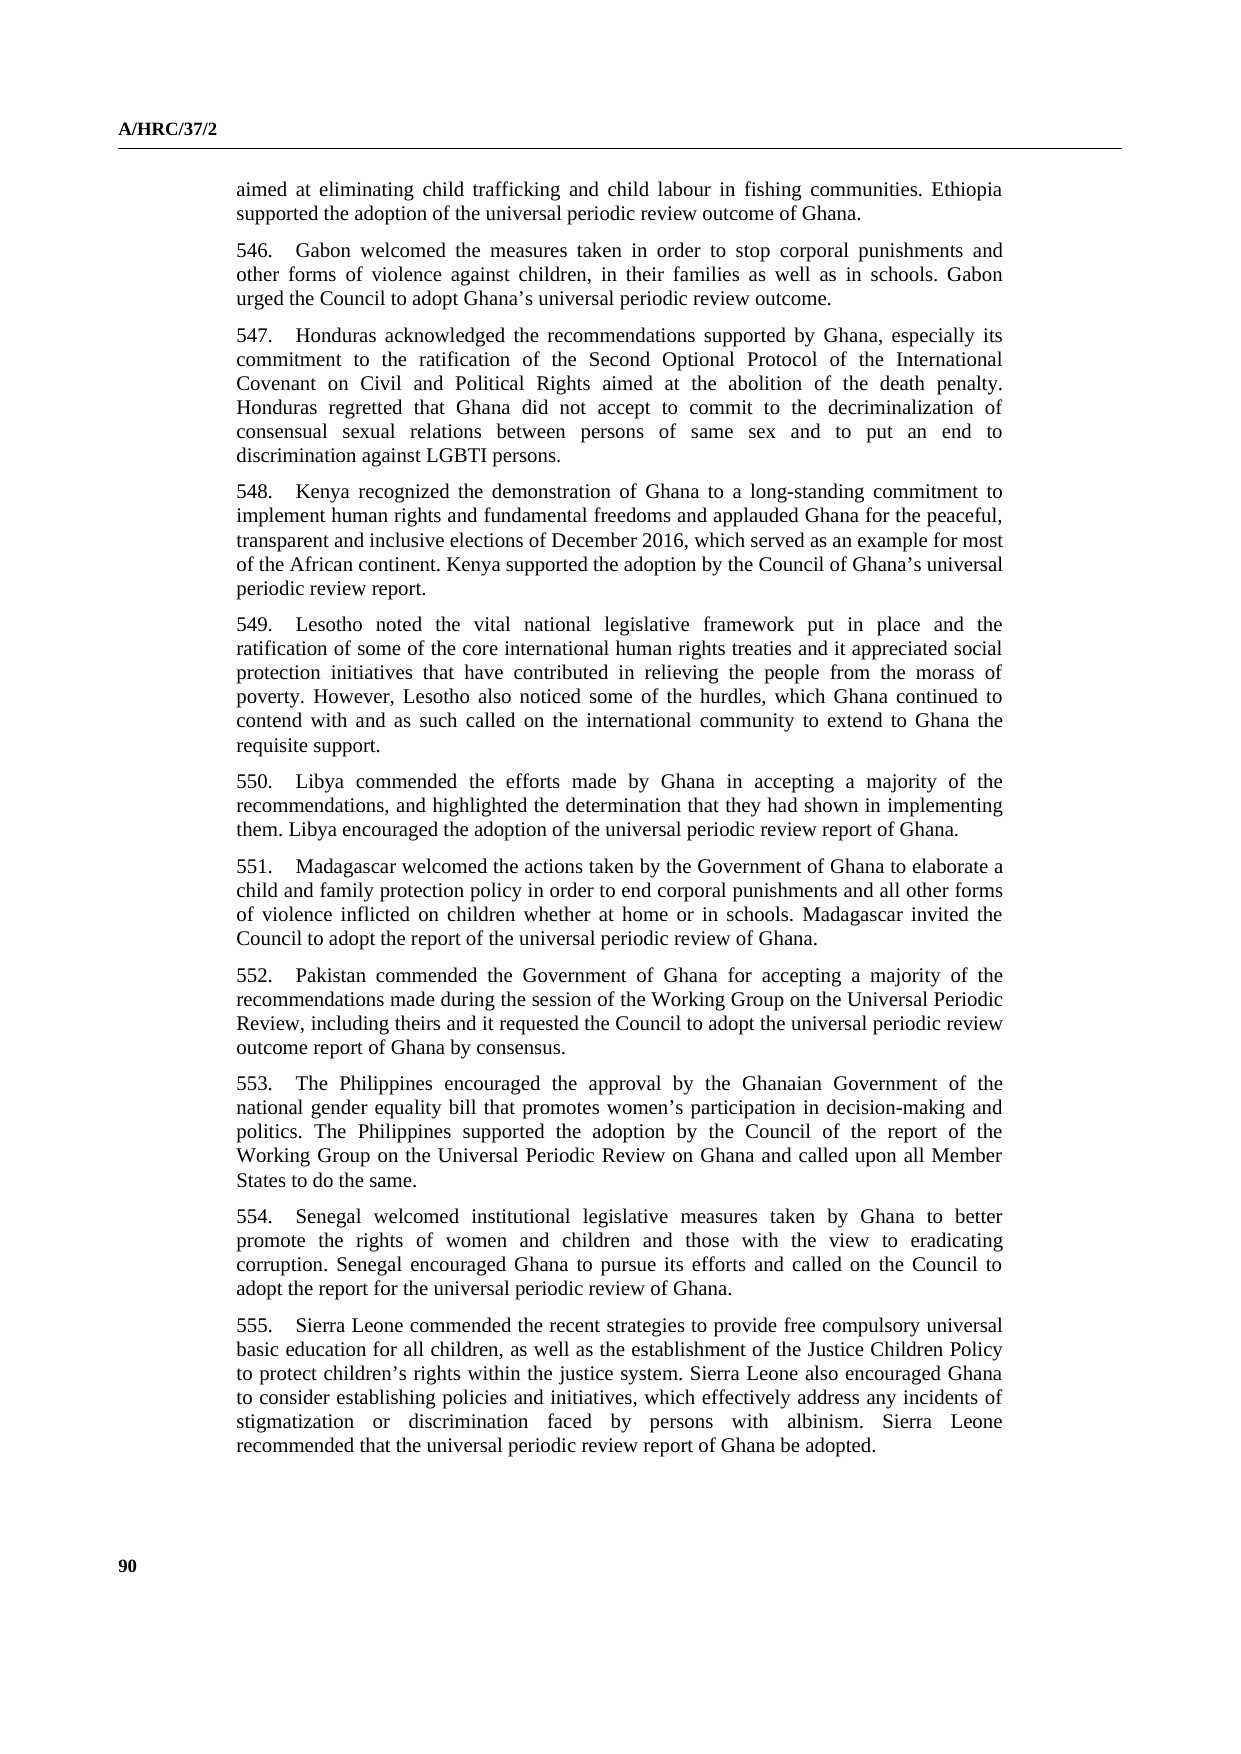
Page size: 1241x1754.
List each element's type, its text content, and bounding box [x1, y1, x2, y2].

text 547. Honduras acknowledged the recommendations supported by Ghana, especially its commitment to the ratification of the Second Optional Protocol of the International Covenant on Civil and Political Rights aimed at the abolition of the death penalty. Honduras regretted that Ghana did not accept to commit to the decriminalization of consensual sexual relations between persons of same sex and to put an end to discrimination against LGBTI persons. [236, 322, 1004, 467]
text 553. The Philippines encouraged the approval by the Ghanaian Government of the national gender equality bill that promotes women’s participation in decision-making and politics. The Philippines supported the adoption by the Council of the report of the Working Group on the Universal Periodic Review on Ghana and called upon all Member States to do the same. [236, 1071, 1004, 1192]
text 551. Madagascar welcomed the actions taken by the Government of Ghana to elaborate a child and family protection policy in order to end corporal punishments and all other forms of violence inflicted on children whether at home or in schools. Madagascar invited the Council to adopt the report of the universal periodic review of Ghana. [236, 854, 1004, 950]
text 548. Kenya recognized the demonstration of Ghana to a long-standing commitment to implement human rights and fundamental freedoms and applauded Ghana for the peaceful, transparent and inclusive elections of December 2016, which served as an example for most of the African continent. Kenya supported the adoption by the Council of Ghana’s universal periodic review report. [236, 479, 1004, 600]
text 555. Sierra Leone commended the recent strategies to provide free compulsory universal basic education for all children, as well as the establishment of the Justice Children Policy to protect children’s rights within the justice system. Sierra Leone also encouraged Ghana to consider establishing policies and initiatives, which effectively address any incidents of stigmatization or discrimination faced by persons with albinism. Sierra Leone recommended that the universal periodic review report of Ghana be adopted. [236, 1313, 1004, 1457]
text 554. Senegal welcomed institutional legislative measures taken by Ghana to better promote the rights of women and children and those with the view to eradicating corruption. Senegal encouraged Ghana to pursue its efforts and called on the Council to adopt the report for the universal periodic review of Ghana. [236, 1204, 1004, 1300]
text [236, 177, 1004, 225]
text 550. Libya commended the efforts made by Ghana in accepting a majority of the recommendations, and highlighted the determination that they had shown in implementing them. Libya encouraged the adoption of the universal periodic review report of Ghana. [236, 769, 1004, 841]
text 546. Gabon welcomed the measures taken in order to stop corporal punishments and other forms of violence against children, in their families as well as in schools. Gabon urged the Council to adopt Ghana’s universal periodic review outcome. [236, 238, 1004, 310]
text 552. Pakistan commended the Government of Ghana for accepting a majority of the recommendations made during the session of the Working Group on the Universal Periodic Review, including theirs and it requested the Council to adopt the universal periodic review outcome report of Ghana by consensus. [236, 962, 1004, 1059]
text 549. Lesotho noted the vital national legislative framework put in place and the ratification of some of the core international human rights treaties and it appreciated social protection initiatives that have contributed in relieving the people from the morass of poverty. However, Lesotho also noticed some of the hurdles, which Ghana continued to contend with and as such called on the international community to extend to Ghana the requisite support. [236, 612, 1004, 757]
